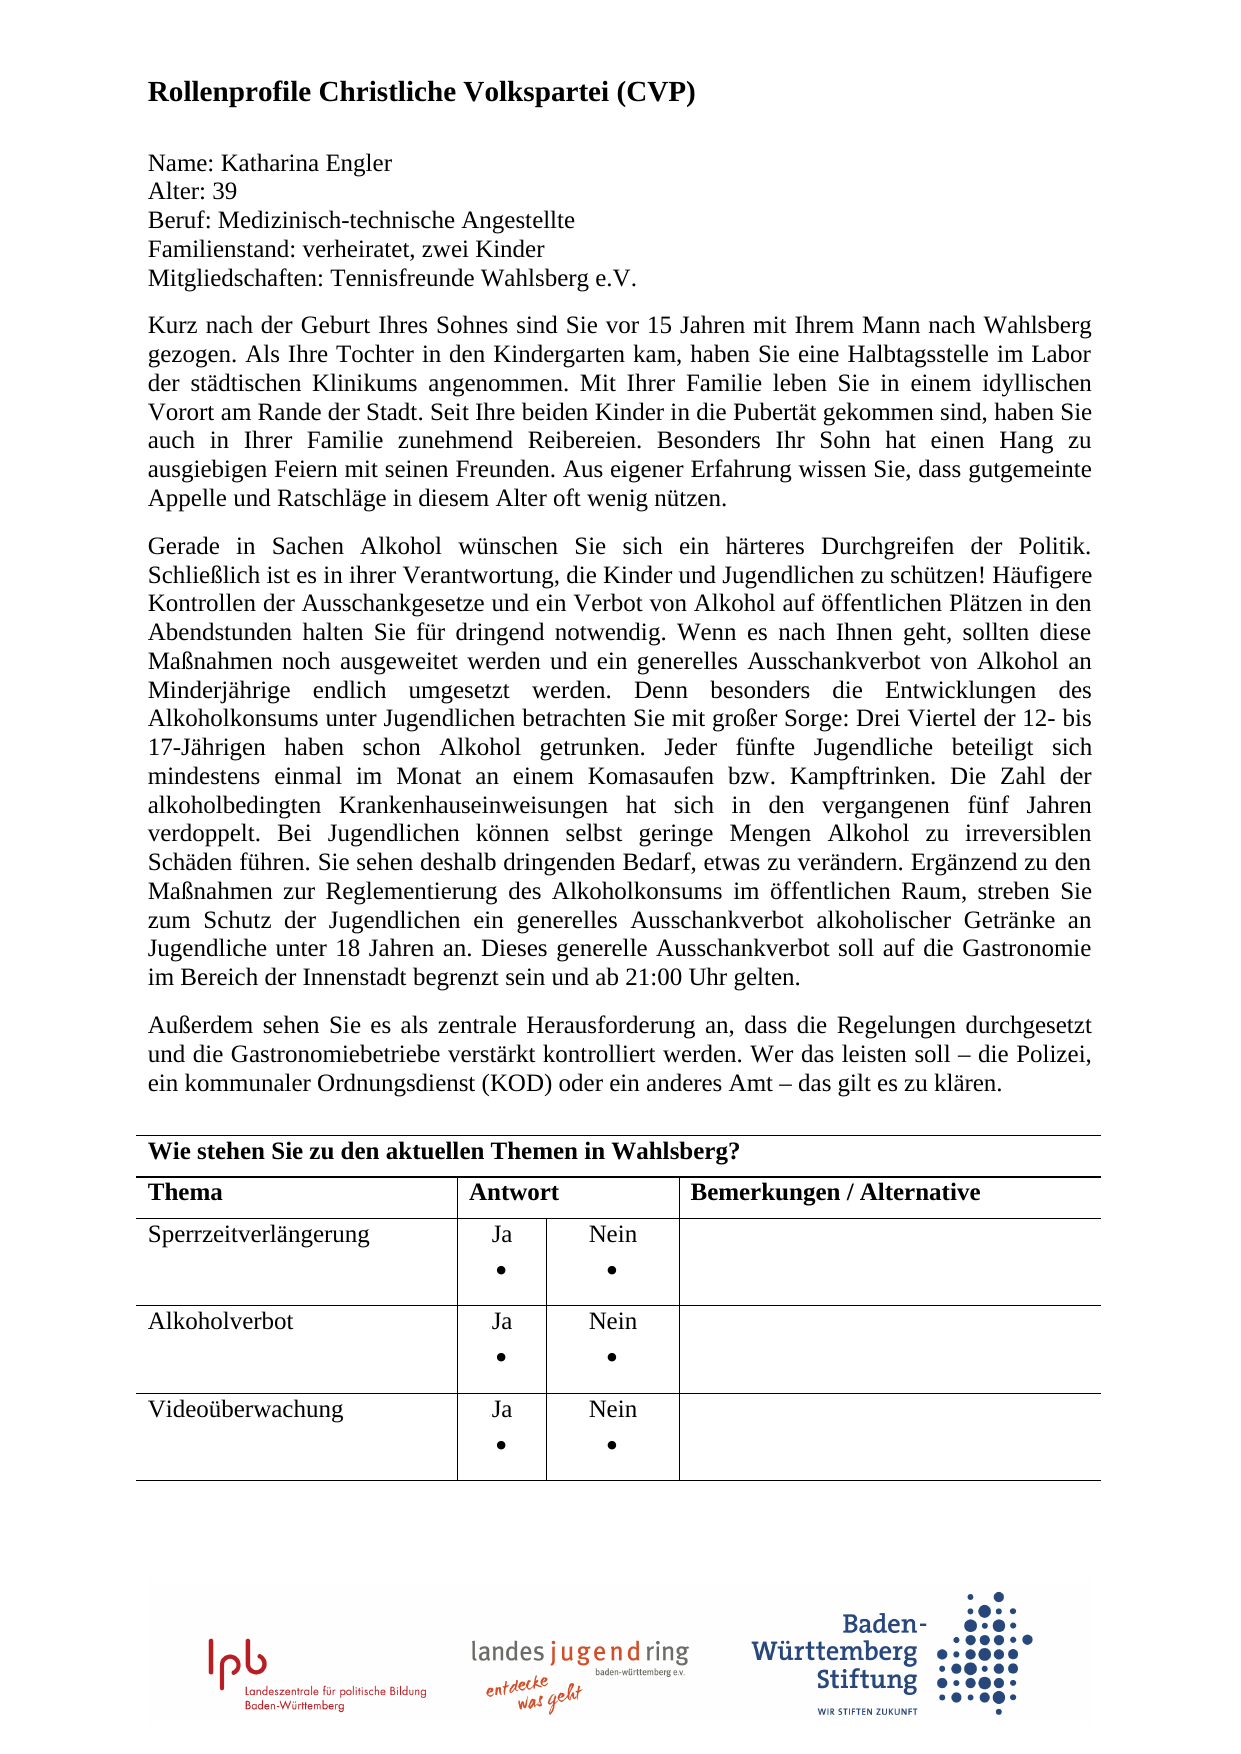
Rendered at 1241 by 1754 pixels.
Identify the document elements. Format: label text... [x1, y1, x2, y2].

text Beruf: Medizinisch-technische Angestellte [148, 205, 1093, 234]
text Familienstand: verheiratet, zwei Kinder [148, 234, 1093, 263]
table_cell [680, 1394, 1101, 1480]
text Außerdem sehen Sie es als zentrale Herausforderung an, dass die Regelungen durchgesetzt und die Gastronomiebetriebe verstärkt kontrolliert werden. Wer das leisten soll – die Polizei, ein kommunaler Ordnungsdienst (KOD) oder ein anderes Amt – das gilt es zu klären. [148, 1010, 1093, 1096]
table_header Wie stehen Sie zu den aktuellen Themen in Wahlsberg? [136, 1136, 1101, 1176]
table_cell Alkoholverbot [136, 1306, 457, 1393]
table_cell Ja [458, 1306, 546, 1393]
table_cell Ja [458, 1219, 546, 1305]
text Name: Katharina Engler [148, 148, 1093, 176]
table_cell Bemerkungen / Alternative [680, 1178, 1101, 1218]
table_cell Videoüberwachung [136, 1394, 457, 1480]
text Mitgliedschaften: Tennisfreunde Wahlsberg e.V. [148, 263, 1093, 291]
table_cell Ja [458, 1394, 546, 1480]
table_cell Thema [136, 1178, 457, 1218]
text Kurz nach der Geburt Ihres Sohnes sind Sie vor 15 Jahren mit Ihrem Mann nach Wahlsberg gezogen. Als Ihre Tochter in den Kindergarten kam, haben Sie eine Halbtagsstelle im Labor der städtischen Klinikums angenommen. Mit Ihrer Familie leben Sie in einem idyllischen Vorort am Rande der Stadt. Seit Ihre beiden Kinder in die Pubertät gekommen sind, haben Sie auch in Ihrer Familie zunehmend Reibereien. Besonders Ihr Sohn hat einen Hang zu ausgiebigen Feiern mit seinen Freunden. Aus eigener Erfahrung wissen Sie, dass gutgemeinte Appelle und Ratschläge in diesem Alter oft wenig nützen. [148, 311, 1093, 512]
picture [148, 1578, 1093, 1726]
table_cell [680, 1219, 1101, 1305]
table_cell Nein [547, 1219, 679, 1305]
text Gerade in Sachen Alkohol wünschen Sie sich ein härteres Durchgreifen der Politik. Schließlich ist es in ihrer Verantwortung, die Kinder und Jugendlichen zu schützen! Häufigere Kontrollen der Ausschankgesetze und ein Verbot von Alkohol auf öffentlichen Plätzen in den Abendstunden halten Sie für dringend notwendig. Wenn es nach Ihnen geht, sollten diese Maßnahmen noch ausgeweitet werden und ein generelles Ausschankverbot von Alkohol an Minderjährige endlich umgesetzt werden. Denn besonders die Entwicklungen des Alkoholkonsums unter Jugendlichen betrachten Sie mit großer Sorge: Drei Viertel der 12- bis 17-Jährigen haben schon Alkohol getrunken. Jeder fünfte Jugendliche beteiligt sich mindestens einmal im Monat an einem Komasaufen bzw. Kampftrinken. Die Zahl der alkoholbedingten Krankenhauseinweisungen hat sich in den vergangenen fünf Jahren verdoppelt. Bei Jugendlichen können selbst geringe Mengen Alkohol zu irreversiblen Schäden führen. Sie sehen deshalb dringenden Bedarf, etwas zu verändern. Ergänzend zu den Maßnahmen zur Reglementierung des Alkoholkonsums im öffentlichen Raum, streben Sie zum Schutz der Jugendlichen ein generelles Ausschankverbot alkoholischer Getränke an Jugendliche unter 18 Jahren an. Dieses generelle Ausschankverbot soll auf die Gastronomie im Bereich der Innenstadt begrenzt sein und ab 21:00 Uhr gelten. [148, 531, 1093, 991]
table_cell Antwort [458, 1178, 679, 1218]
text Alter: 39 [148, 176, 1093, 205]
table_cell Nein [547, 1394, 679, 1480]
table_cell Nein [547, 1306, 679, 1393]
table_cell [680, 1306, 1101, 1393]
table_cell Sperrzeitverlängerung [136, 1219, 457, 1305]
